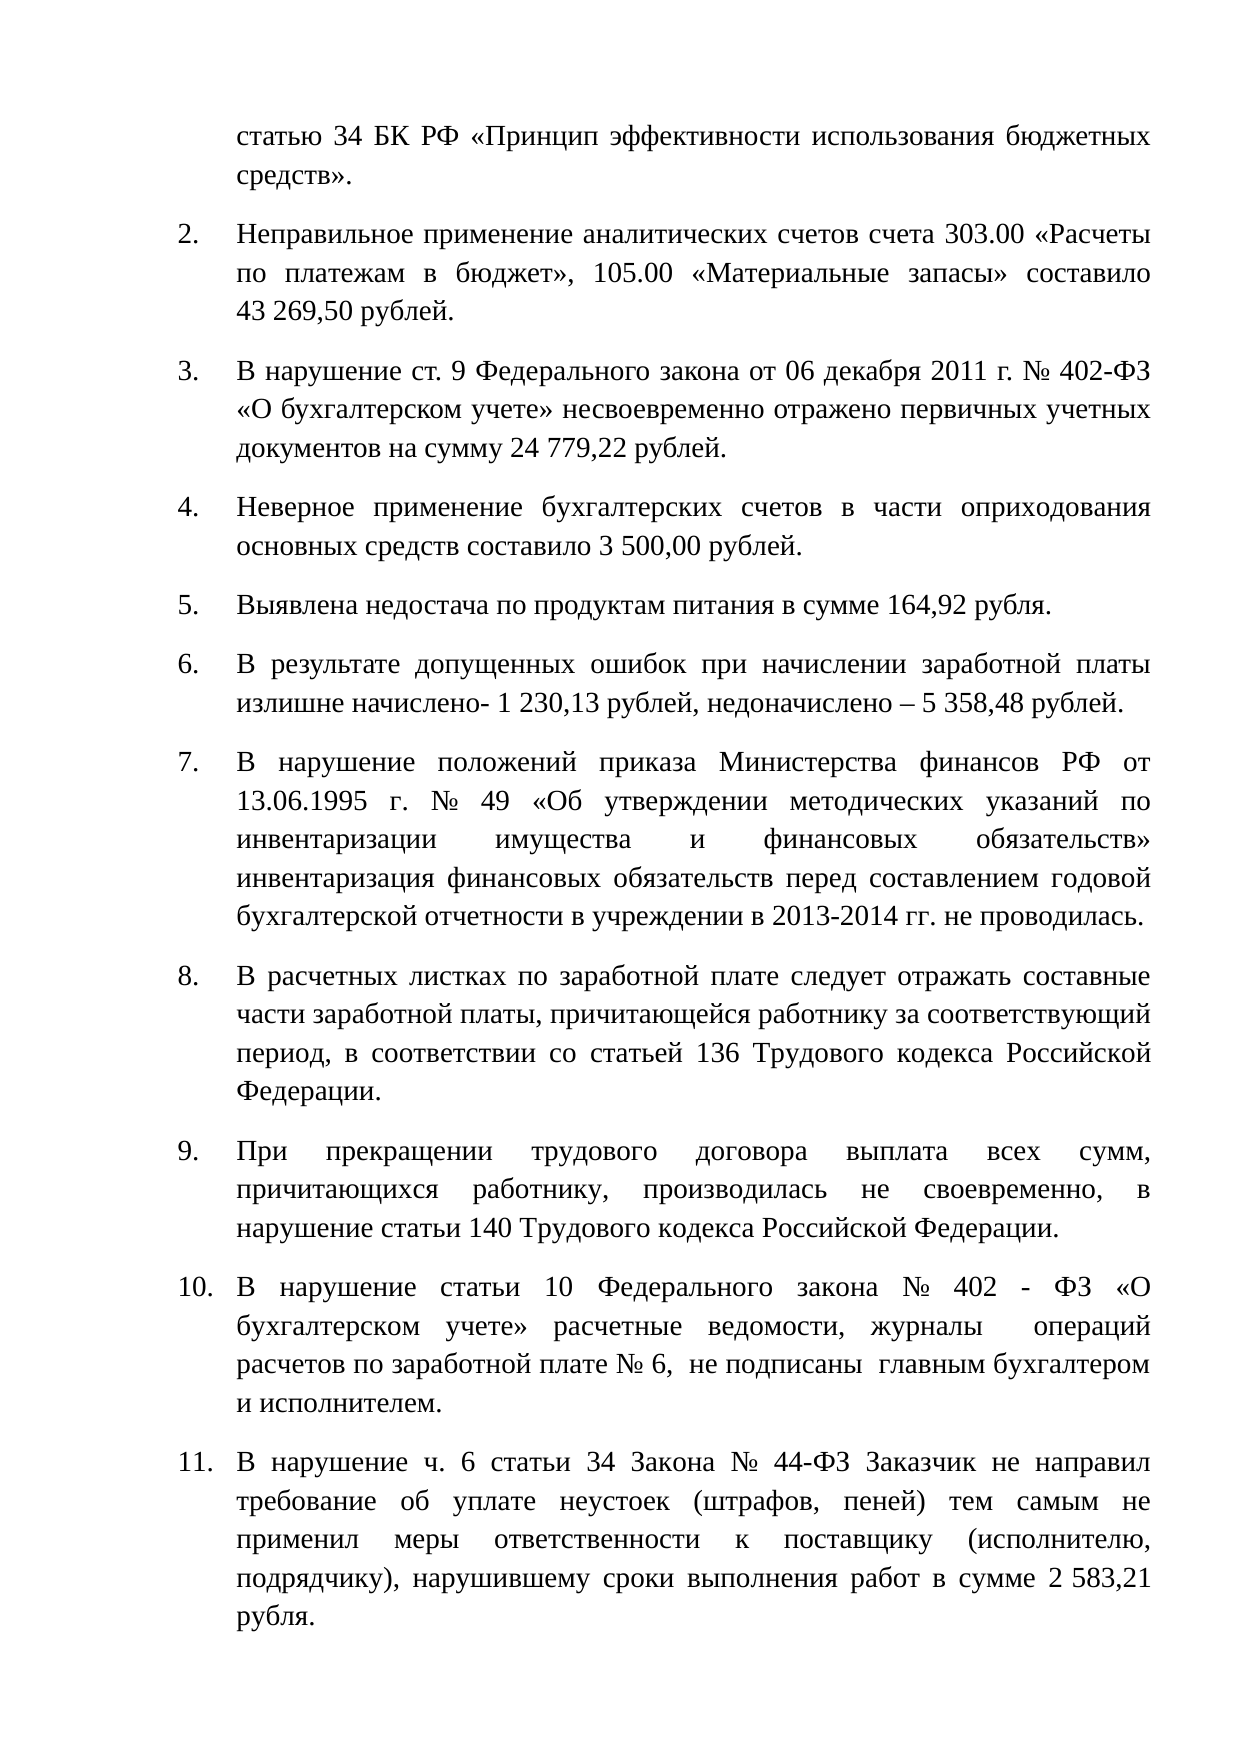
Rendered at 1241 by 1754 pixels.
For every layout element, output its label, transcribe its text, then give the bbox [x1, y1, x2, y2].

list В нарушение статьи 10 Федерального закона № 402 - ФЗ «О бухгалтерском учете» расчетные ведомости, журналы операций расчетов по заработной плате № 6, не подписаны главным бухгалтером и исполнителем. [177, 1269, 1152, 1418]
list В нарушение ч. 6 статьи 34 Закона № 44-ФЗ Заказчик не направил требование об уплате неустоек (штрафов, пеней) тем самым не применил меры ответственности к поставщику (исполнителю, подрядчику), нарушившему сроки выполнения работ в сумме 2 583,21 рубля. [177, 1444, 1152, 1632]
list Неправильное применение аналитических счетов счета 303.00 «Расчеты по платежам в бюджет», 105.00 «Материальные запасы» составило 43 269,50 рублей. [177, 216, 1152, 327]
list В результате допущенных ошибок при начислении заработной платы излишне начислено- 1 230,13 рублей, недоначислено – 5 358,48 рублей. [177, 646, 1152, 718]
list При прекращении трудового договора выплата всех сумм, причитающихся работнику, производилась не своевременно, в нарушение статьи 140 Трудового кодекса Российской Федерации. [177, 1133, 1152, 1243]
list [177, 118, 1152, 190]
list В нарушение ст. 9 Федерального закона от 06 декабря . № 402-ФЗ «О бухгалтерском учете» несвоевременно отражено первичных учетных документов на сумму 24 779,22 рублей. [177, 353, 1152, 463]
list Выявлена недостача по продуктам питания в сумме 164,92 рубля. [177, 587, 1152, 621]
list В нарушение положений приказа Министерства финансов РФ от 13.06.1995 г. № 49 «Об утверждении методических указаний по инвентаризации имущества и финансовых обязательств» инвентаризация финансовых обязательств перед составлением годовой бухгалтерской отчетности в учреждении в 2013-2014 гг. не проводилась. [177, 744, 1152, 932]
list Неверное применение бухгалтерских счетов в части оприходования основных средств составило 3 500,00 рублей. [177, 489, 1152, 561]
list В расчетных листках по заработной плате следует отражать составные части заработной платы, причитающейся работнику за соответствующий период, в соответствии со статьей 136 Трудового кодекса Российской Федерации. [177, 958, 1152, 1107]
